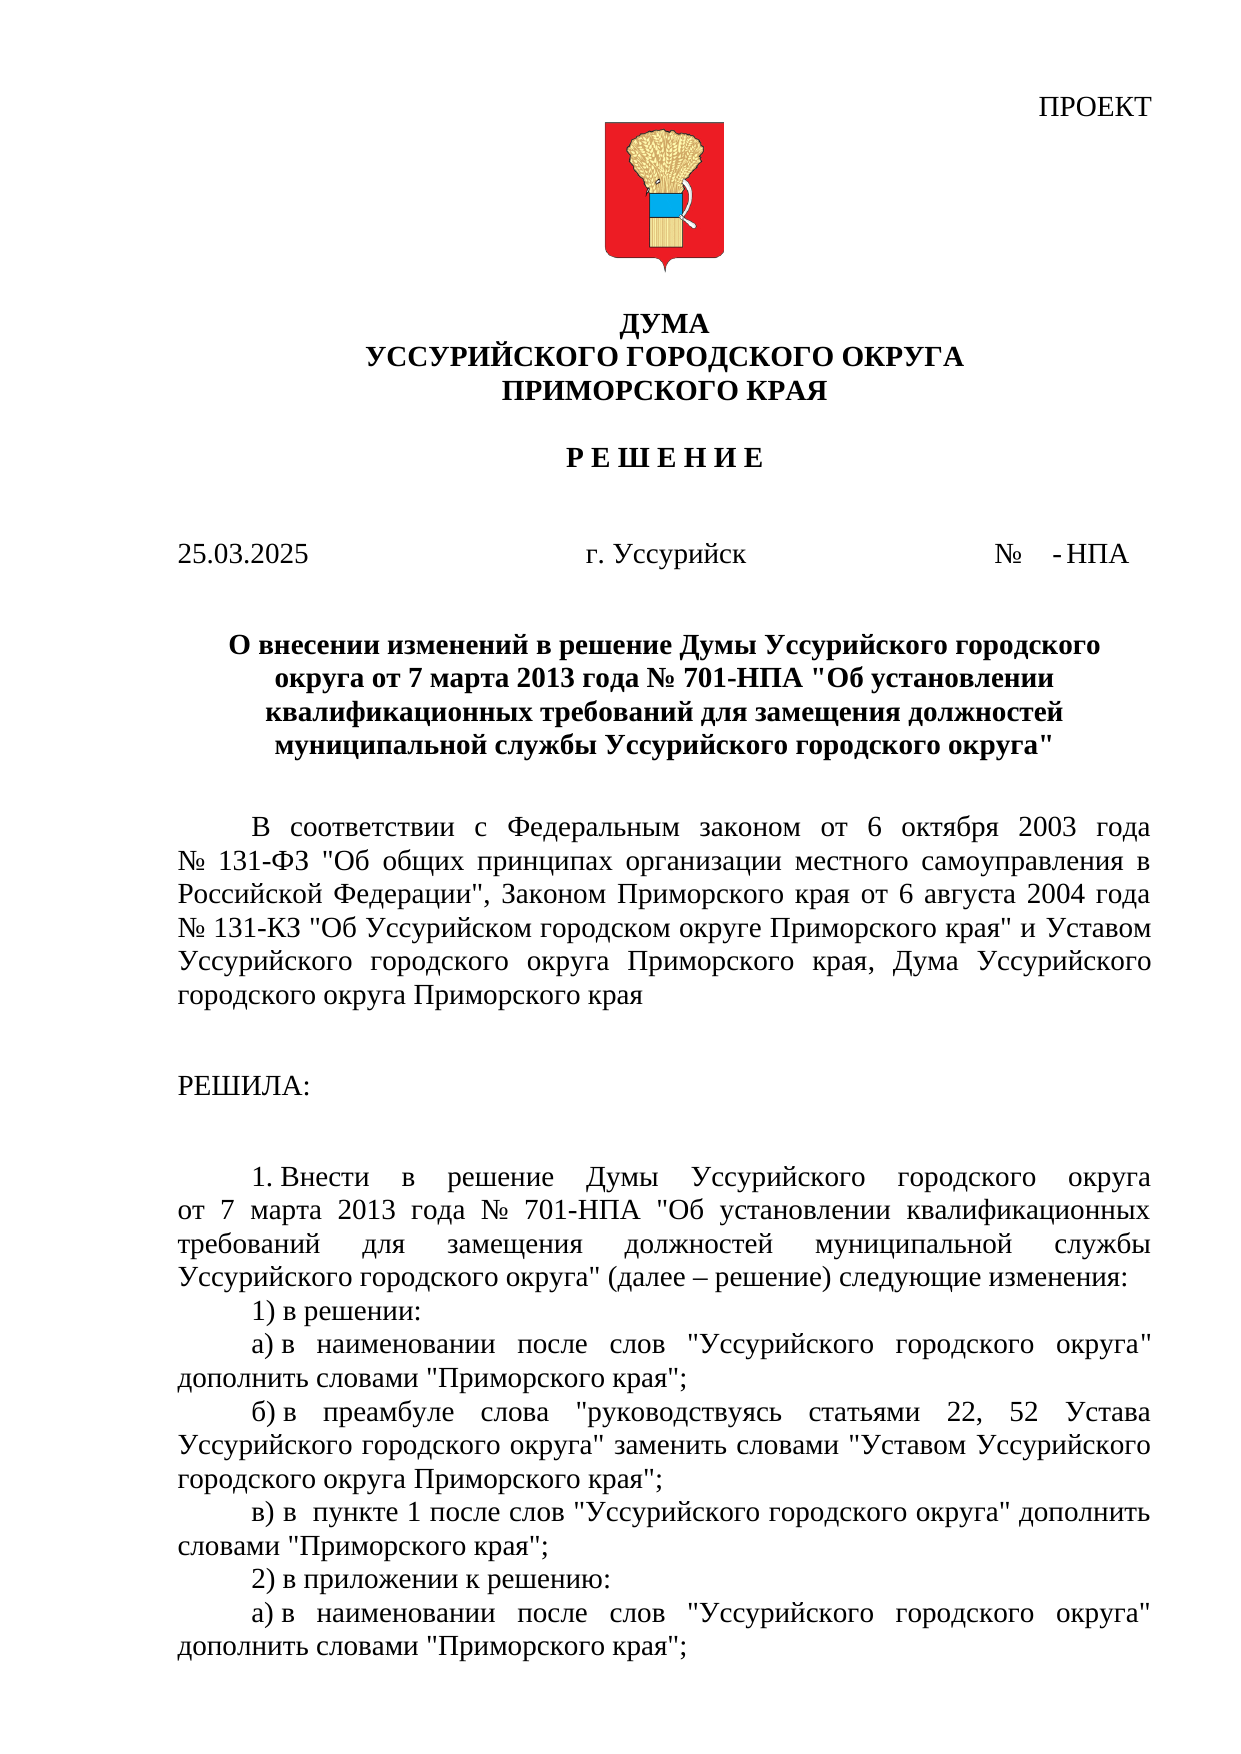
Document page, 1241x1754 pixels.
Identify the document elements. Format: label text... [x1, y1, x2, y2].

text б) в преамбуле слова "руководствуясь статьями 22, 52 Устава Уссурийского городского округа" заменить словами "Уставом Уссурийского городского округа Приморского края"; [177, 1394, 1152, 1494]
text ПРОЕКТ [177, 89, 1152, 122]
text округа от 7 марта 2013 года № 701-НПА "Об установлении квалификационных требований для замещения должностей муниципальной службы Уссурийского городского округа" [177, 660, 1152, 761]
text Р Е Ш Е Н И Е [177, 440, 1152, 473]
picture [604, 122, 724, 273]
text а) в наименовании после слов "Уссурийского городского округа" дополнить словами "Приморского края"; [177, 1327, 1152, 1394]
text ДУМА [177, 306, 1152, 339]
text О внесении изменений в решение Думы Уссурийского городского [177, 627, 1152, 660]
text 1) в решении: [177, 1293, 1152, 1327]
text 25.03.2025 г. Уссурийск № - НПА [177, 536, 1152, 569]
text УССУРИЙСКОГО ГОРОДСКОГО ОКРУГА [177, 339, 1152, 373]
subtitle РЕШИЛА: [177, 1068, 1152, 1101]
text 1. Внести в решение Думы Уссурийского городского округа от 7 марта 2013 года № 701-НПА "Об установлении квалификационных требований для замещения должностей муниципальной службы Уссурийского городского округа" (далее – решение) следующие изменения: [177, 1159, 1152, 1293]
text 2) в приложении к решению: [177, 1561, 1152, 1595]
text В соответствии с Федеральным законом от 6 октября 2003 года № 131-ФЗ "Об общих принципах организации местного самоуправления в Российской Федерации", Законом Приморского края от 6 августа 2004 года № 131-КЗ "Об Уссурийском городском округе Приморского края" и Уставом Уссурийского городского округа Приморского края, Дума Уссурийского городского округа Приморского края [177, 809, 1152, 1010]
text ПРИМОРСКОГО КРАЯ [177, 373, 1152, 406]
text а) в наименовании после слов "Уссурийского городского округа" дополнить словами "Приморского края"; [177, 1595, 1152, 1662]
text в) в пункте 1 после слов "Уссурийского городского округа" дополнить словами "Приморского края"; [177, 1494, 1152, 1561]
